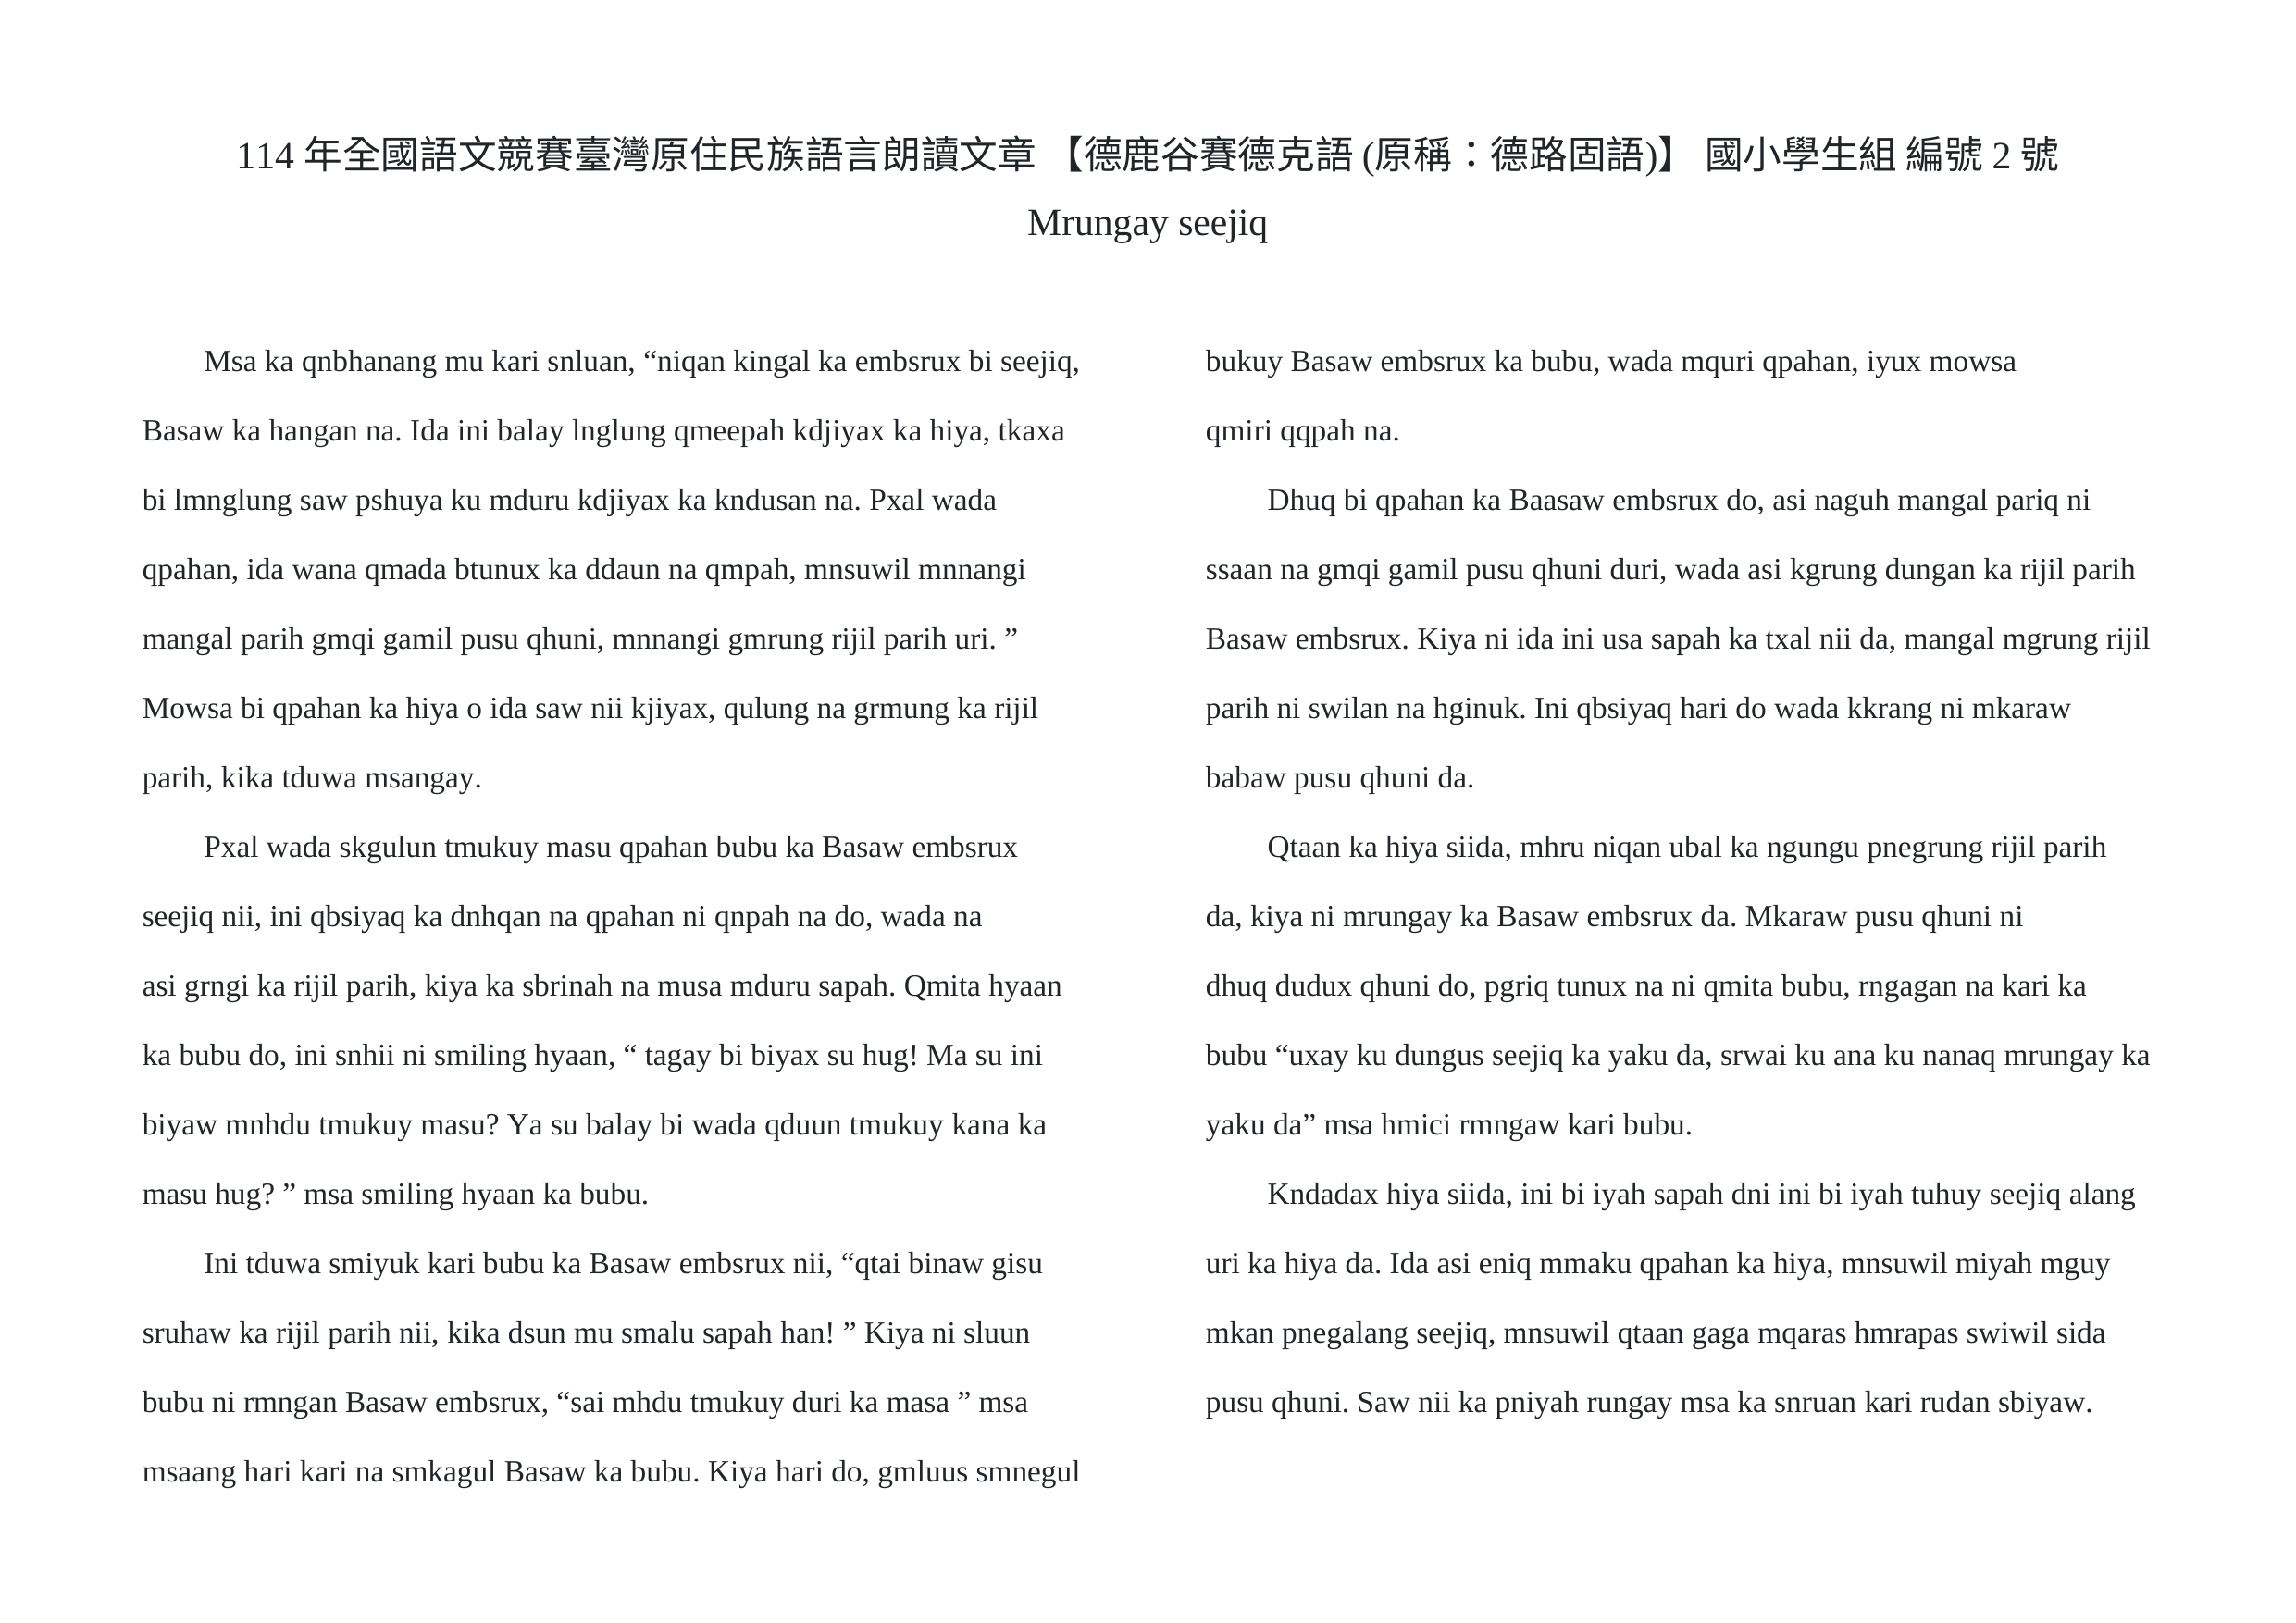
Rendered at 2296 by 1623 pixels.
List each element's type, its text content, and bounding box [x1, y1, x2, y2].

text Ini tduwa smiyuk kari bubu ka Basaw embsrux nii, “qtai binaw gisu sruhaw ka rijil parih nii, kika dsun mu smalu sapah han! ” Kiya ni sluun bubu ni rmngan Basaw embsrux, “sai mhdu tmukuy duri ka masa ” msa msaang hari kari na smkagul Basaw ka bubu. Kiya hari do, gmluus smnegul bukuy Basaw embsrux ka bubu, wada mquri qpahan, iyux mowsa qmiri qqpah na. [1206, 326, 2153, 465]
text Kndadax hiya siida, ini bi iyah sapah dni ini bi iyah tuhuy seejiq alang uri ka hiya da. Ida asi eniq mmaku qpahan ka hiya, mnsuwil miyah mguy mkan pnegalang seejiq, mnsuwil qtaan gaga mqaras hmrapas swiwil sida pusu qhuni. Saw nii ka pniyah rungay msa ka snruan kari rudan sbiyaw. [1206, 1158, 2153, 1436]
text Dhuq bi qpahan ka Baasaw embsrux do, asi naguh mangal pariq ni ssaan na gmqi gamil pusu qhuni duri, wada asi kgrung dungan ka rijil parih Basaw embsrux. Kiya ni ida ini usa sapah ka txal nii da, mangal mgrung rijil parih ni swilan na hginuk. Ini qbsiyaq hari do wada kkrang ni mkaraw babaw pusu qhuni da. [1206, 465, 2153, 812]
text Mrungay seejiq [142, 187, 2153, 256]
text Msa ka qnbhanang mu kari snluan, “niqan kingal ka embsrux bi seejiq, Basaw ka hangan na. Ida ini balay lnglung qmeepah kdjiyax ka hiya, tkaxa bi lmnglung saw pshuya ku mduru kdjiyax ka kndusan na. Pxal wada qpahan, ida wana qmada btunux ka ddaun na qmpah, mnsuwil mnnangi mangal parih gmqi gamil pusu qhuni, mnnangi gmrung rijil parih uri. ” Mowsa bi qpahan ka hiya o ida saw nii kjiyax, qulung na grmung ka rijil parih, kika tduwa msangay. [142, 326, 1090, 812]
text Ini tduwa smiyuk kari bubu ka Basaw embsrux nii, “qtai binaw gisu sruhaw ka rijil parih nii, kika dsun mu smalu sapah han! ” Kiya ni sluun bubu ni rmngan Basaw embsrux, “sai mhdu tmukuy duri ka masa ” msa msaang hari kari na smkagul Basaw ka bubu. Kiya hari do, gmluus smnegul bukuy Basaw embsrux ka bubu, wada mquri qpahan, iyux mowsa qmiri qqpah na. [142, 1228, 1090, 1505]
text 114 年全國語文競賽臺灣原住民族語言朗讀文章 【德鹿谷賽德克語 (原稱：德路固語)】 國小學生組 編號 2 號 [142, 118, 2153, 187]
text Pxal wada skgulun tmukuy masu qpahan bubu ka Basaw embsrux seejiq nii, ini qbsiyaq ka dnhqan na qpahan ni qnpah na do, wada na asi grngi ka rijil parih, kiya ka sbrinah na musa mduru sapah. Qmita hyaan ka bubu do, ini snhii ni smiling hyaan, “ tagay bi biyax su hug! Ma su ini biyaw mnhdu tmukuy masu? Ya su balay bi wada qduun tmukuy kana ka masu hug? ” msa smiling hyaan ka bubu. [142, 812, 1090, 1228]
text Qtaan ka hiya siida, mhru niqan ubal ka ngungu pnegrung rijil parih da, kiya ni mrungay ka Basaw embsrux da. Mkaraw pusu qhuni ni dhuq dudux qhuni do, pgriq tunux na ni qmita bubu, rngagan na kari ka bubu “uxay ku dungus seejiq ka yaku da, srwai ku ana ku nanaq mrungay ka yaku da” msa hmici rmngaw kari bubu. [1206, 812, 2153, 1158]
